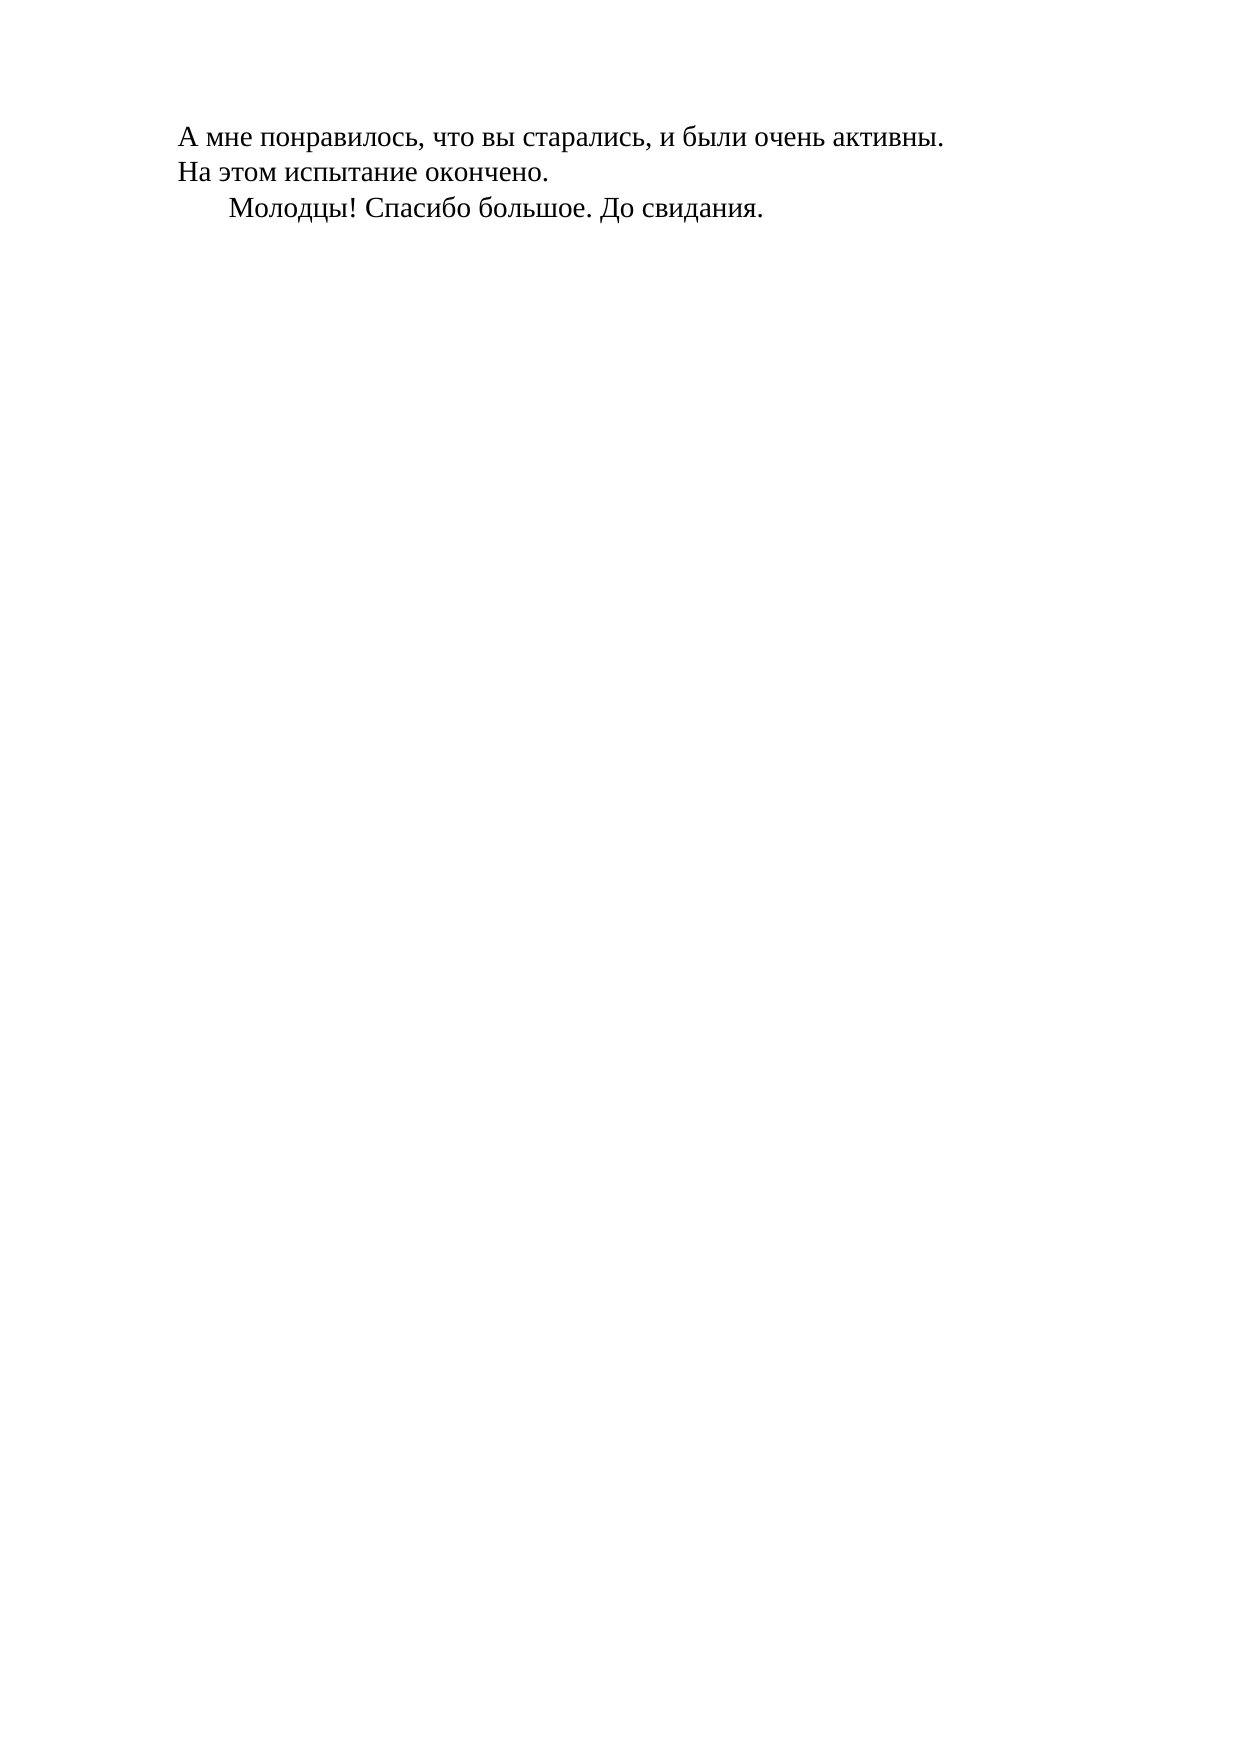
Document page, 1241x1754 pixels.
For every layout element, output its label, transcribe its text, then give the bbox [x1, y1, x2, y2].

text Молодцы! Спасибо большое. До свидания. [177, 189, 1152, 224]
text На этом испытание окончено. [177, 153, 1152, 189]
text А мне понравилось, что вы старались, и были очень активны. [177, 118, 1152, 153]
